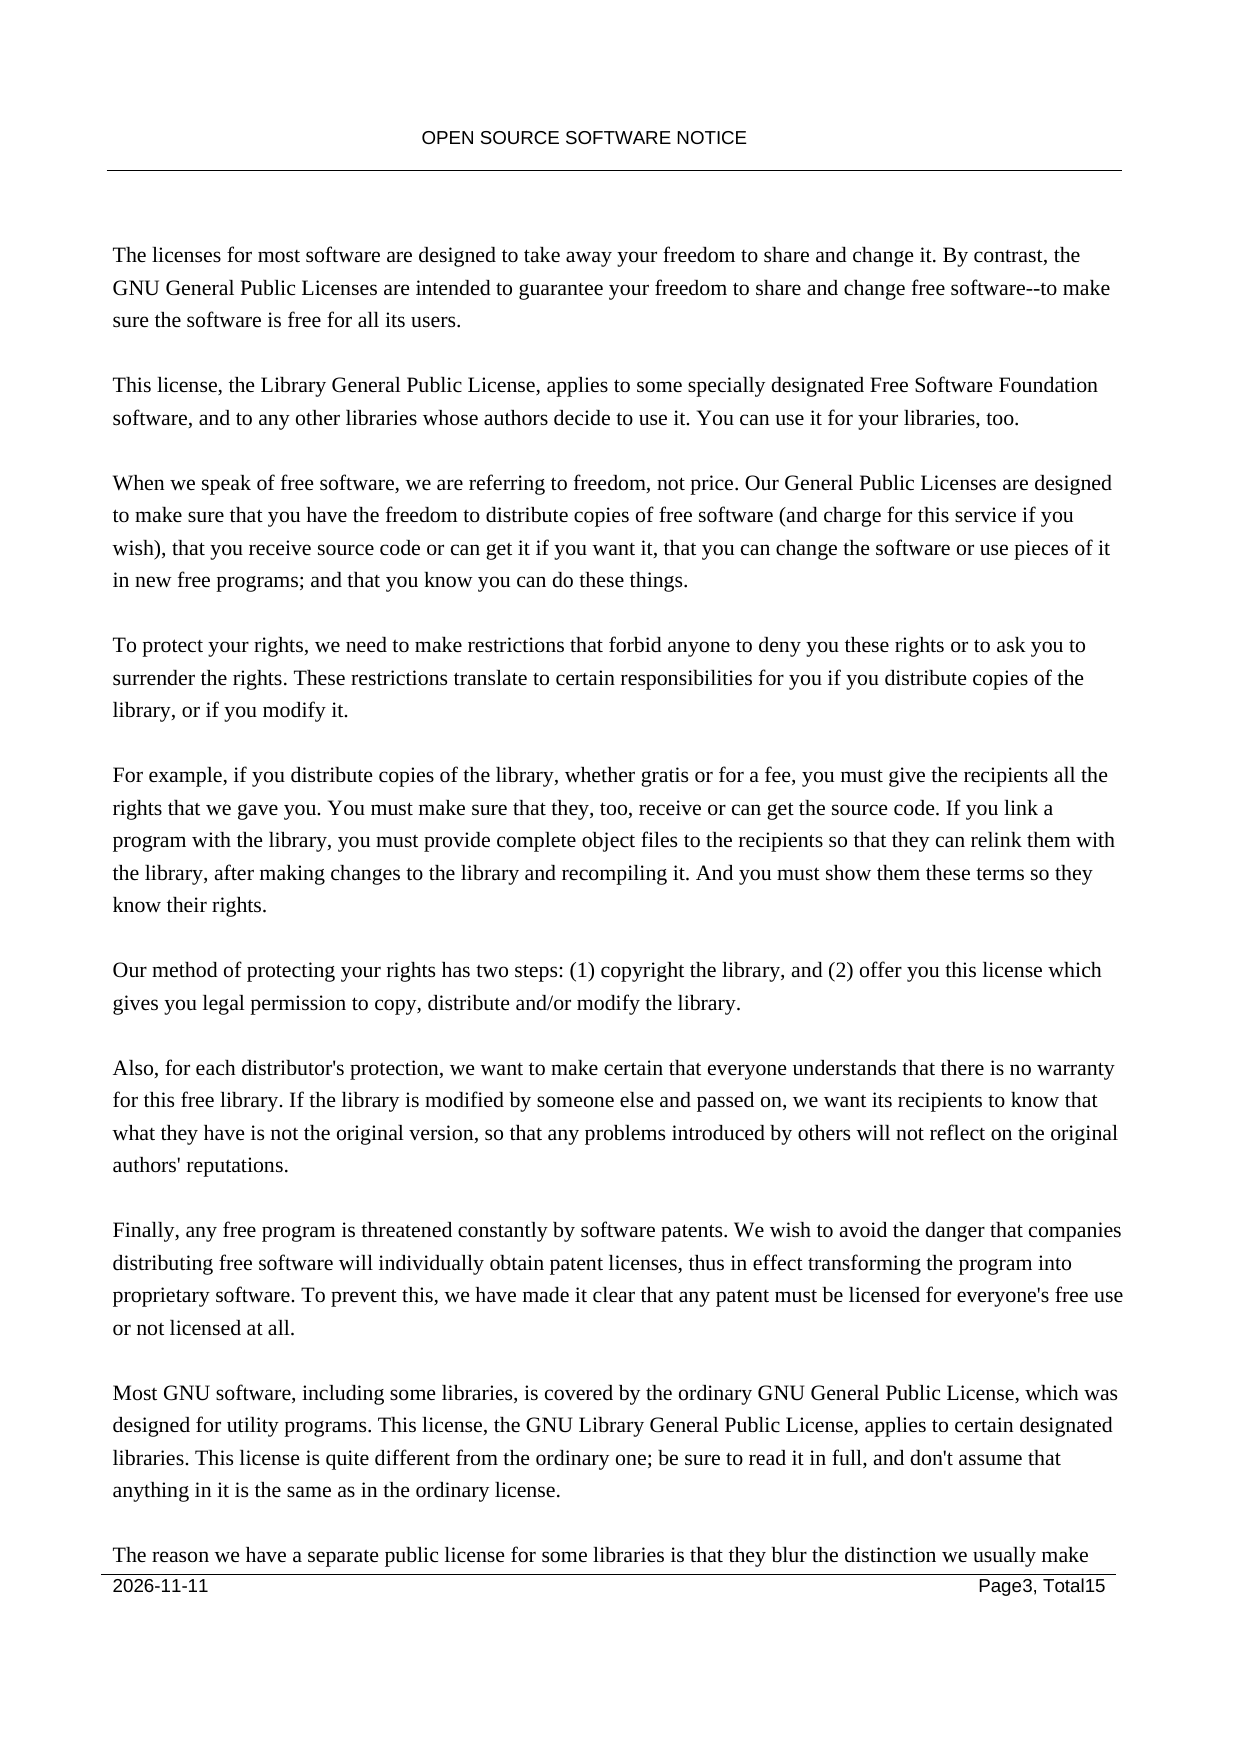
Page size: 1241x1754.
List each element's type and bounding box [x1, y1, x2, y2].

text [112, 206, 1128, 1571]
